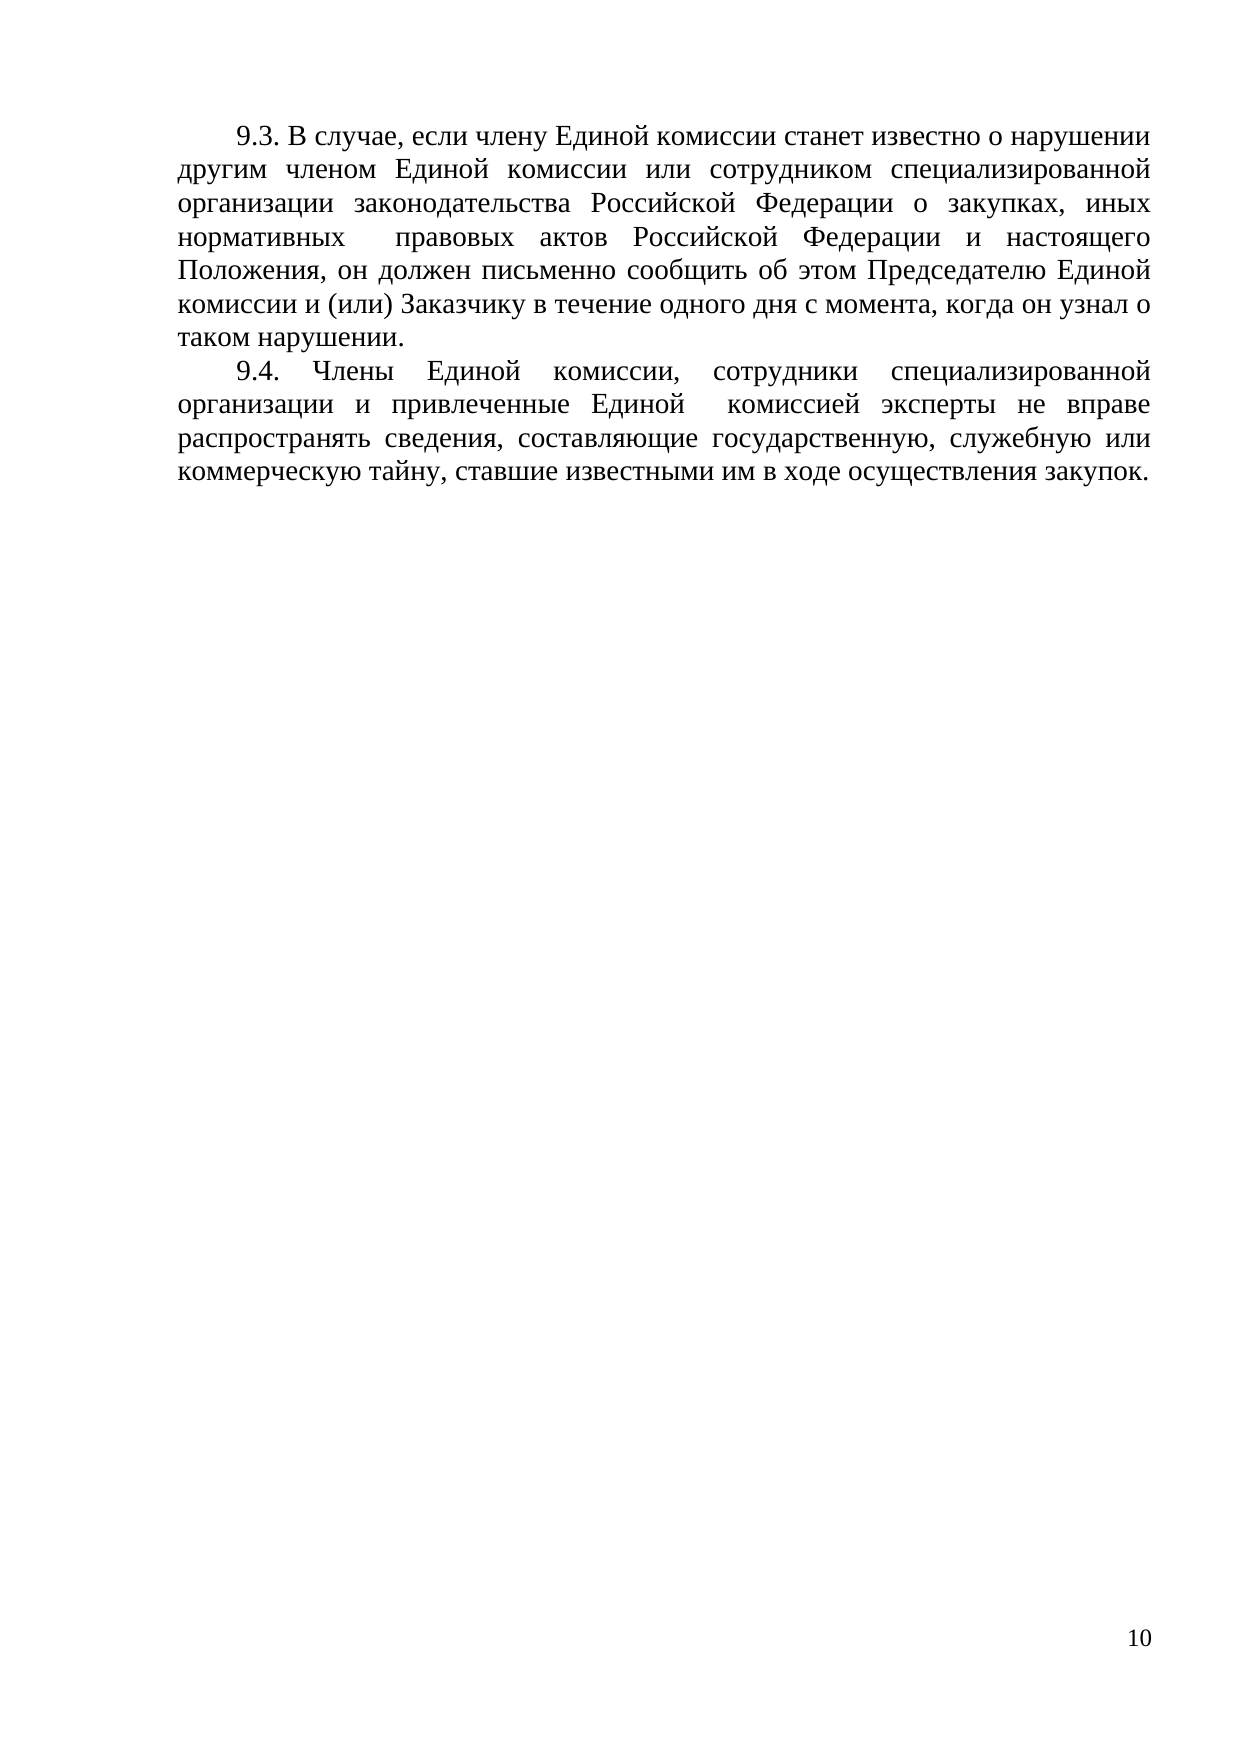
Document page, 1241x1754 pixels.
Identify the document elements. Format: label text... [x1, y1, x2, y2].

text 9.4. Члены Единой комиссии, сотрудники специализированной организации и привлеченные Единой комиссией эксперты не вправе распространять сведения, составляющие государственную, служебную или коммерческую тайну, ставшие известными им в ходе осуществления закупок. [177, 353, 1152, 487]
text 9.3. В случае, если члену Единой комиссии станет известно о нарушении другим членом Единой комиссии или сотрудником специализированной организации законодательства Российской Федерации о закупках, иных нормативных правовых актов Российской Федерации и настоящего Положения, он должен письменно сообщить об этом Председателю Единой комиссии и (или) Заказчику в течение одного дня с момента, когда он узнал о таком нарушении. [177, 118, 1152, 353]
